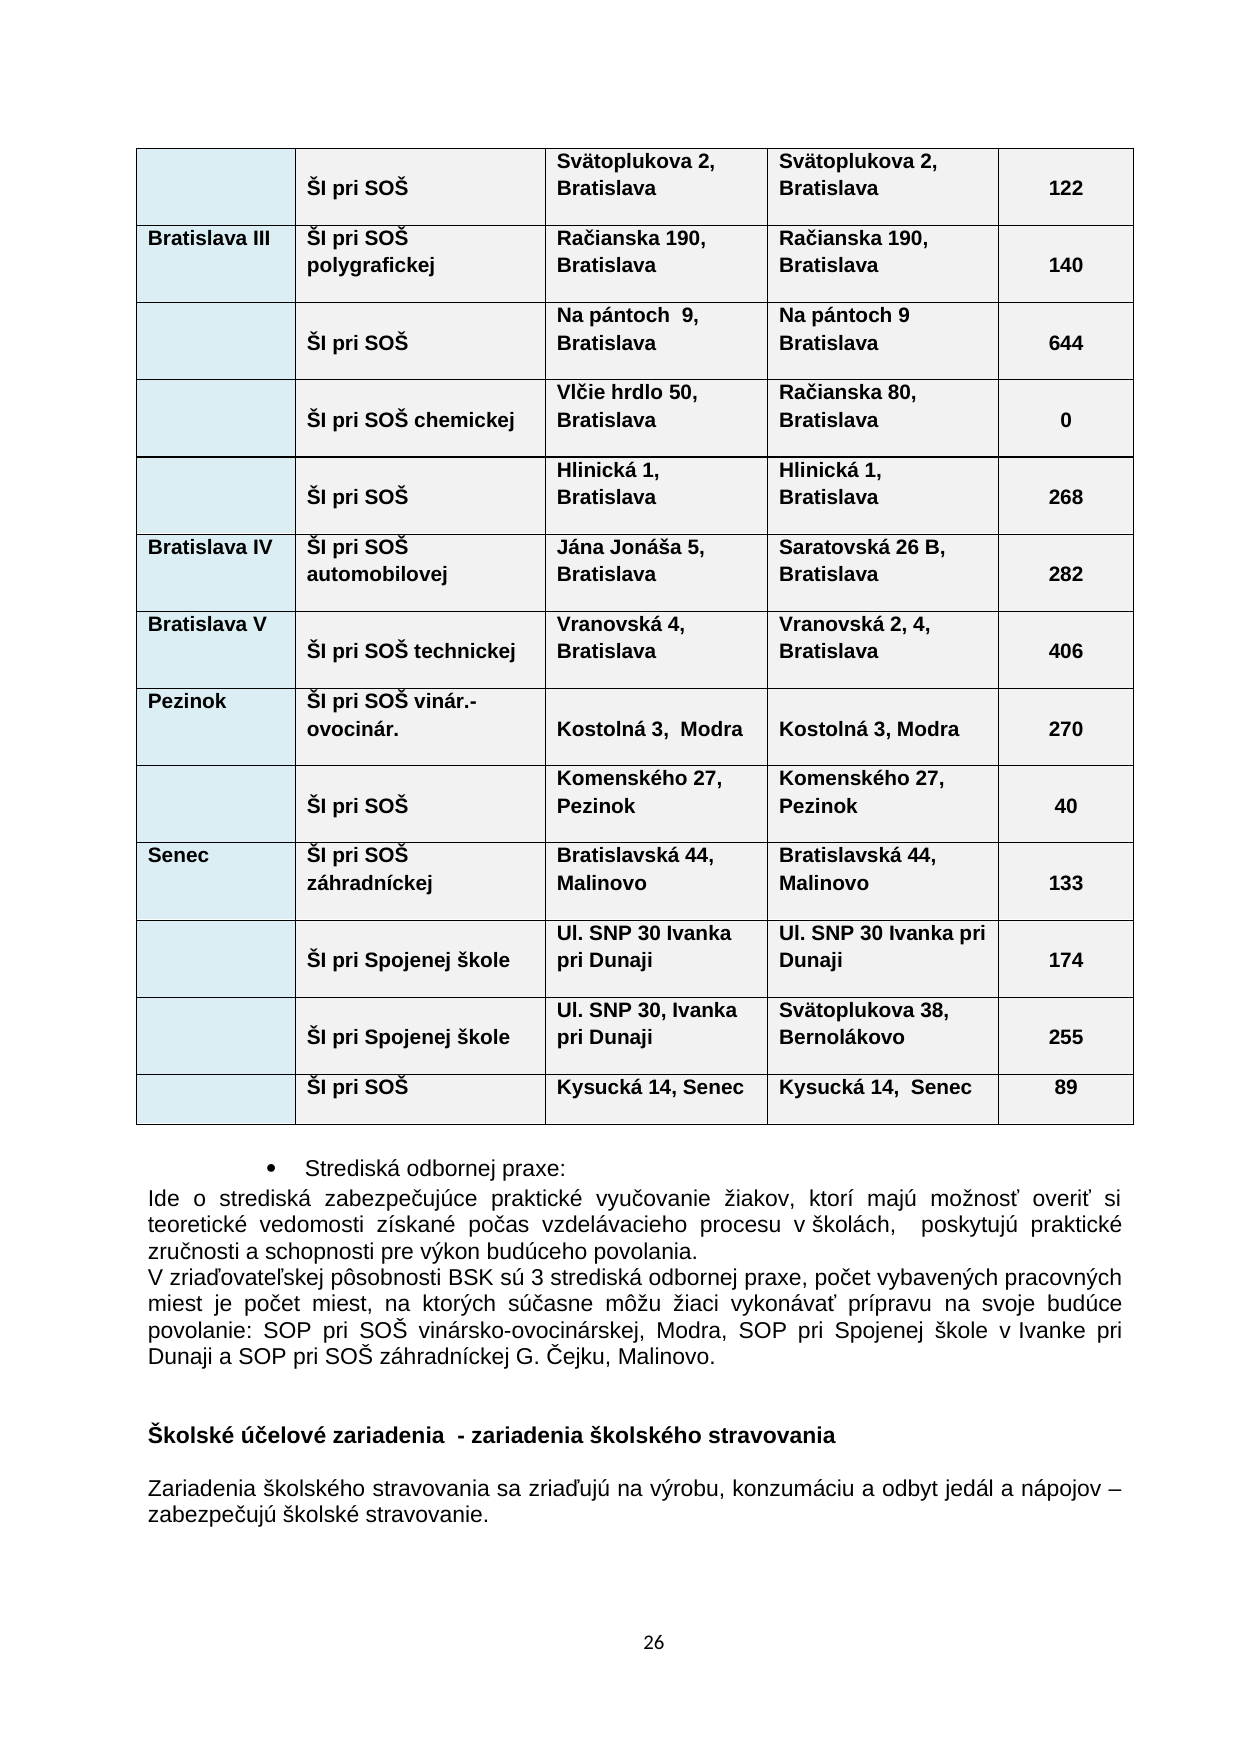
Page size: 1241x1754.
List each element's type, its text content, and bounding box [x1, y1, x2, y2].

table_cell ŠI pri SOŠ chemickej [296, 380, 545, 456]
table_cell Komenského 27, Pezinok [768, 766, 998, 842]
table_cell ŠI pri SOŠ vinár.-ovocinár. [296, 689, 545, 765]
table_cell [137, 380, 295, 456]
table_cell Bratislavská 44, Malinovo [546, 843, 767, 919]
table_cell ŠI pri SOŠ [296, 766, 545, 842]
table_cell Ul. SNP 30 Ivanka pri Dunaji [546, 921, 767, 997]
table_cell Na pántoch 9 Bratislava [768, 303, 998, 379]
table_cell Na pántoch 9, Bratislava [546, 303, 767, 379]
table_cell [137, 149, 295, 225]
table_cell [137, 998, 295, 1074]
table_cell ŠI pri SOŠ automobilovej [296, 535, 545, 611]
table_cell Ul. SNP 30, Ivanka pri Dunaji [546, 998, 767, 1074]
table_cell Kostolná 3, Modra [768, 689, 998, 765]
table_cell [137, 766, 295, 842]
table_cell [137, 1075, 295, 1123]
table_cell Vranovská 2, 4, Bratislava [768, 612, 998, 688]
table_cell Saratovská 26 B, Bratislava [768, 535, 998, 611]
table_cell 0 [999, 380, 1133, 456]
text Ide o strediská zabezpečujúce praktické vyučovanie žiakov, ktorí majú možnosť overiť si teoretické vedomosti získané počas vzdelávacieho procesu v školách, poskytujú praktické zručnosti a schopnosti pre výkon budúceho povolania. [148, 1185, 1122, 1264]
table_cell Hlinická 1, Bratislava [768, 458, 998, 533]
table_cell 89 [999, 1075, 1133, 1123]
table_cell 282 [999, 535, 1133, 611]
text Zariadenia školského stravovania sa zriaďujú na výrobu, konzumáciu a odbyt jedál a nápojov – zabezpečujú školské stravovanie. [148, 1475, 1122, 1528]
table_cell Hlinická 1, Bratislava [546, 458, 767, 533]
table_cell Pezinok [137, 689, 295, 765]
table_cell 644 [999, 303, 1133, 379]
table_cell ŠI pri Spojenej škole [296, 921, 545, 997]
table_cell 268 [999, 458, 1133, 533]
table_cell 133 [999, 843, 1133, 919]
table_cell ŠI pri SOŠ [296, 458, 545, 533]
table_cell Svätoplukova 38, Bernolákovo [768, 998, 998, 1074]
table_cell Bratislavská 44, Malinovo [768, 843, 998, 919]
table_cell Kysucká 14, Senec [546, 1075, 767, 1123]
table_cell 174 [999, 921, 1133, 997]
table_cell Vranovská 4, Bratislava [546, 612, 767, 688]
table_cell Vlčie hrdlo 50, Bratislava [546, 380, 767, 456]
table_cell [137, 303, 295, 379]
table_cell 406 [999, 612, 1133, 688]
table_cell ŠI pri SOŠ [296, 1075, 545, 1123]
table_cell Senec [137, 843, 295, 919]
table_cell 122 [999, 149, 1133, 225]
table_cell [137, 458, 295, 533]
table_cell ŠI pri Spojenej škole [296, 998, 545, 1074]
table_cell Svätoplukova 2, Bratislava [546, 149, 767, 225]
table_cell 255 [999, 998, 1133, 1074]
table_cell ŠI pri SOŠ [296, 303, 545, 379]
list Strediská odbornej praxe: [267, 1155, 1122, 1181]
table_cell Bratislava V [137, 612, 295, 688]
table_cell Bratislava IV [137, 535, 295, 611]
table_cell Svätoplukova 2, Bratislava [768, 149, 998, 225]
table_cell ŠI pri SOŠ [296, 149, 545, 225]
table_cell Račianska 190, Bratislava [768, 226, 998, 302]
table_cell 140 [999, 226, 1133, 302]
table_cell Komenského 27, Pezinok [546, 766, 767, 842]
table_cell 40 [999, 766, 1133, 842]
table_cell Račianska 80, Bratislava [768, 380, 998, 456]
table_cell Ul. SNP 30 Ivanka pri Dunaji [768, 921, 998, 997]
table_cell Jána Jonáša 5, Bratislava [546, 535, 767, 611]
table_cell 270 [999, 689, 1133, 765]
table_cell Kostolná 3, Modra [546, 689, 767, 765]
text V zriaďovateľskej pôsobnosti BSK sú 3 strediská odbornej praxe, počet vybavených pracovných miest je počet miest, na ktorých súčasne môžu žiaci vykonávať prípravu na svoje budúce povolanie: SOP pri SOŠ vinársko-ovocinárskej, Modra, SOP pri Spojenej škole v Ivanke pri Dunaji a SOP pri SOŠ záhradníckej G. Čejku, Malinovo. [148, 1264, 1122, 1369]
table_cell ŠI pri SOŠ polygrafickej [296, 226, 545, 302]
text Školské účelové zariadenia - zariadenia školského stravovania [148, 1422, 1122, 1448]
table_cell ŠI pri SOŠ technickej [296, 612, 545, 688]
table_cell Bratislava III [137, 226, 295, 302]
table_cell Kysucká 14, Senec [768, 1075, 998, 1123]
table_cell Račianska 190, Bratislava [546, 226, 767, 302]
table_cell [137, 921, 295, 997]
table_cell ŠI pri SOŠ záhradníckej [296, 843, 545, 919]
